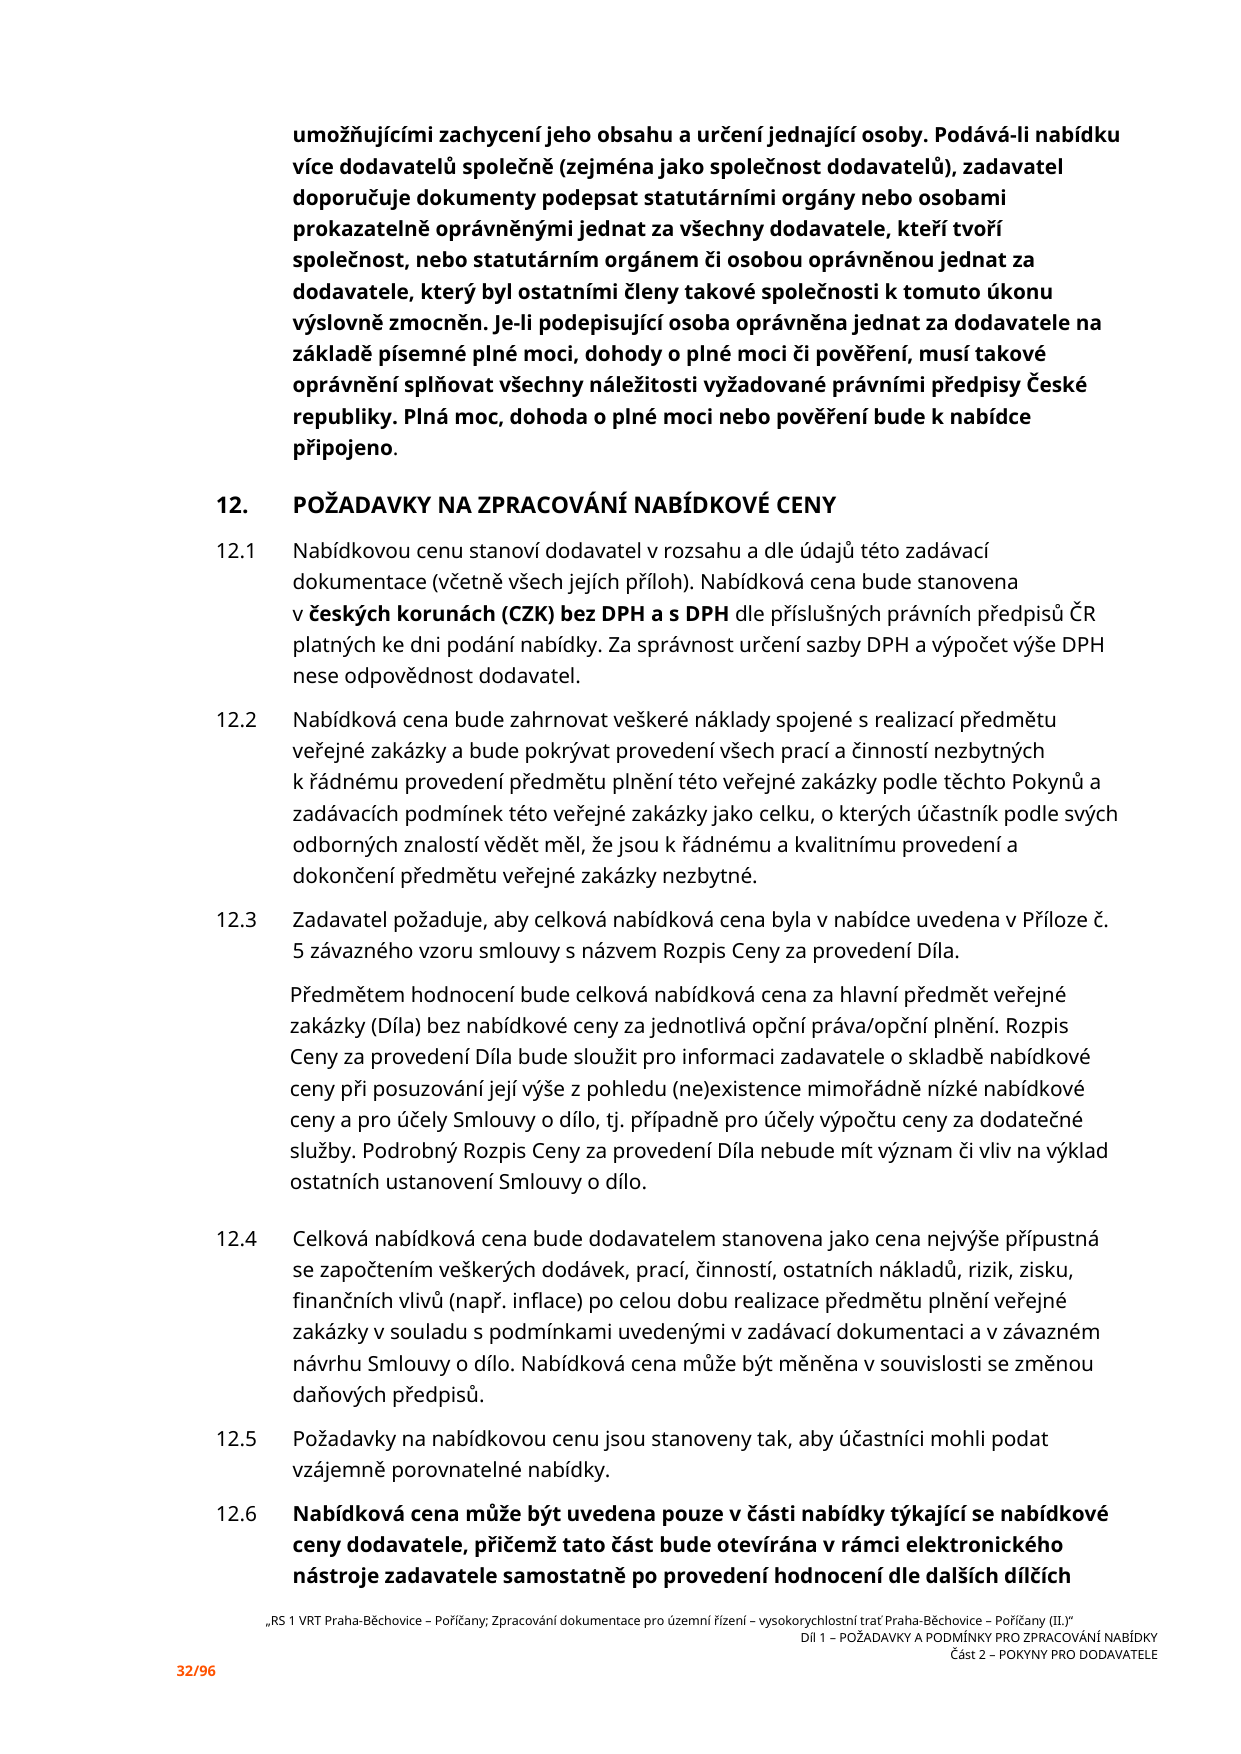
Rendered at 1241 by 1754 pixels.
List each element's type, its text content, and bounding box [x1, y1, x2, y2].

text POŽADAVKY NA ZPRACOVÁNÍ NABÍDKOVÉ CENY [216, 489, 1122, 521]
text Celková nabídková cena bude dodavatelem stanovena jako cena nejvýše přípustná se započtením veškerých dodávek, prací, činností, ostatních nákladů, rizik, zisku, finančních vlivů (např. inflace) po celou dobu realizace předmětu plnění veřejné zakázky v souladu s podmínkami uvedenými v zadávací dokumentaci a v závazném návrhu Smlouvy o dílo. Nabídková cena může být měněna v souvislosti se změnou daňových předpisů. [216, 1224, 1122, 1408]
text Nabídková cena bude zahrnovat veškeré náklady spojené s realizací předmětu veřejné zakázky a bude pokrývat provedení všech prací a činností nezbytných k řádnému provedení předmětu plnění této veřejné zakázky podle těchto Pokynů a zadávacích podmínek této veřejné zakázky jako celku, o kterých účastník podle svých odborných znalostí vědět měl, že jsou k řádnému a kvalitnímu provedení a dokončení předmětu veřejné zakázky nezbytné. [216, 705, 1122, 890]
text Nabídkovou cenu stanoví dodavatel v rozsahu a dle údajů této zadávací dokumentace (včetně všech jejích příloh). Nabídková cena bude stanovena v českých korunách (CZK) bez DPH a s DPH dle příslušných právních předpisů ČR platných ke dni podání nabídky. Za správnost určení sazby DPH a výpočet výše DPH nese odpovědnost dodavatel. [216, 536, 1122, 690]
text Zadavatel požaduje, aby celková nabídková cena byla v nabídce uvedena v Příloze č. 5 závazného vzoru smlouvy s názvem Rozpis Ceny za provedení Díla. [216, 905, 1122, 965]
text Předmětem hodnocení bude celková nabídková cena za hlavní předmět veřejné zakázky (Díla) bez nabídkové ceny za jednotlivá opční práva/opční plnění. Rozpis Ceny za provedení Díla bude sloužit pro informaci zadavatele o skladbě nabídkové ceny při posuzování její výše z pohledu (ne)existence mimořádně nízké nabídkové ceny a pro účely Smlouvy o dílo, tj. případně pro účely výpočtu ceny za dodatečné služby. Podrobný Rozpis Ceny za provedení Díla nebude mít význam či vliv na výklad ostatních ustanovení Smlouvy o dílo. [289, 980, 1122, 1196]
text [216, 121, 1122, 462]
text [216, 1499, 1122, 1590]
text Požadavky na nabídkovou cenu jsou stanoveny tak, aby účastníci mohli podat vzájemně porovnatelné nabídky. [216, 1424, 1122, 1483]
